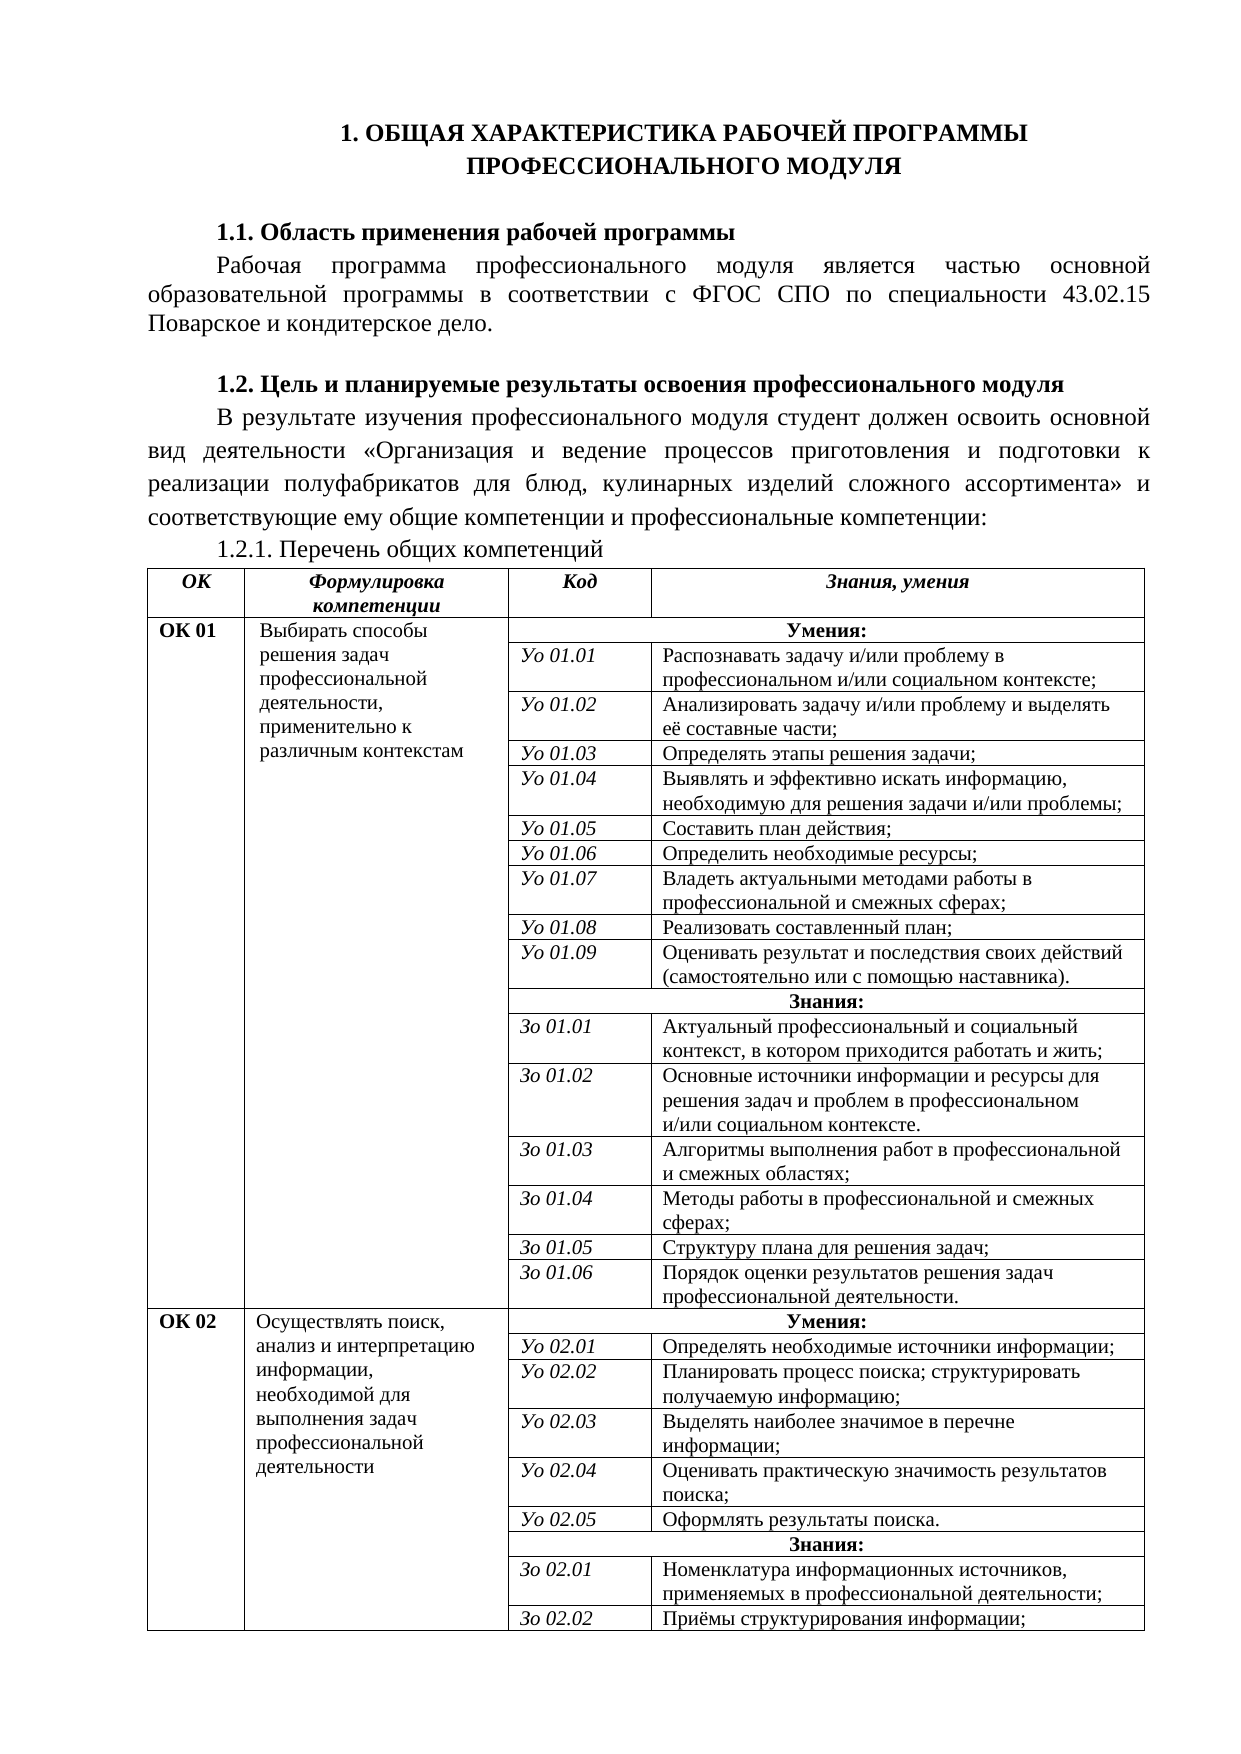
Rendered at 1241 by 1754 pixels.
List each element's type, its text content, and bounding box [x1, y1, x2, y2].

text Рабочая программа профессионального модуля является частью основной образовательной программы в соответствии с ФГОС СПО по специальности 43.02.15 Поварское и кондитерское дело. [148, 250, 1152, 336]
table_cell Знания: [509, 989, 1144, 1013]
table_cell Уо 01.07 [509, 866, 651, 914]
text 1. ОБЩАЯ ХАРАКТЕРИСТИКА РАБОЧЕЙ ПРОГРАММЫ [148, 118, 1152, 147]
table_cell Методы работы в профессиональной и смежных сферах; [652, 1186, 1144, 1234]
table_cell Приёмы структурирования информации; [652, 1606, 1144, 1630]
table_cell Уо 01.03 [509, 741, 651, 765]
table_cell ОК 02 [148, 1309, 244, 1630]
table_cell Зо 01.01 [509, 1014, 651, 1062]
text 1.2.1. Перечень общих компетенций [148, 534, 1152, 563]
table_cell Уо 01.02 [509, 692, 651, 740]
table_cell Владеть актуальными методами работы в профессиональной и смежных сферах; [652, 866, 1144, 914]
table_cell Выявлять и эффективно искать информацию, необходимую для решения задачи и/или проблемы; [652, 766, 1144, 814]
table_cell Умения: [509, 1309, 1144, 1333]
table_cell Уо 02.02 [509, 1360, 651, 1408]
table_cell Планировать процесс поиска; структурировать получаемую информацию; [652, 1360, 1144, 1408]
table_cell Уо 02.03 [509, 1409, 651, 1457]
table_cell Зо 01.06 [509, 1260, 651, 1308]
table_cell Уо 01.06 [509, 841, 651, 865]
table_header Знания, умения [652, 569, 1144, 617]
text 1.1. Область применения рабочей программы [148, 217, 1152, 246]
table_cell Определить необходимые ресурсы; [652, 841, 1144, 865]
table_cell Уо 01.04 [509, 766, 651, 814]
table_cell Определять необходимые источники информации; [652, 1334, 1144, 1358]
table_cell Порядок оценки результатов решения задач профессиональной деятельности. [652, 1260, 1144, 1308]
table_cell Знания: [509, 1532, 1144, 1556]
table_cell Уо 01.08 [509, 915, 651, 939]
table_cell Актуальный профессиональный и социальный контекст, в котором приходится работать и жить; [652, 1014, 1144, 1062]
table_cell Уо 02.05 [509, 1507, 651, 1531]
table_cell Номенклатура информационных источников, применяемых в профессиональной деятельности; [652, 1557, 1144, 1605]
table_header ОК [148, 569, 244, 617]
table_cell ОК 01 [148, 618, 244, 1308]
table_cell Зо 01.02 [509, 1064, 651, 1136]
table_cell Реализовать составленный план; [652, 915, 1144, 939]
table_cell Структуру плана для решения задач; [652, 1235, 1144, 1259]
table_cell Зо 01.04 [509, 1186, 651, 1234]
table_cell Уо 01.01 [509, 643, 651, 691]
table_cell Алгоритмы выполнения работ в профессиональной и смежных областях; [652, 1137, 1144, 1185]
table_header Код [509, 569, 651, 617]
table_cell Составить план действия; [652, 816, 1144, 839]
table_cell Определять этапы решения задачи; [652, 741, 1144, 765]
table_cell Распознавать задачу и/или проблему в профессиональном и/или социальном контексте; [652, 643, 1144, 691]
table_cell Выбирать способы решения задач профессиональной деятельности, применительно к различным контекстам [245, 618, 508, 1308]
table_cell Оценивать результат и последствия своих действий (самостоятельно или с помощью наставника). [652, 940, 1144, 988]
table_cell Анализировать задачу и/или проблему и выделять её составные части; [652, 692, 1144, 740]
text ПРОФЕССИОНАЛЬНОГО МОДУЛЯ [148, 151, 1152, 180]
table_cell Уо 01.09 [509, 940, 651, 988]
table_cell Умения: [509, 618, 1144, 642]
table_header Формулировка компетенции [245, 569, 508, 617]
table_cell Зо 01.03 [509, 1137, 651, 1185]
table_cell Уо 01.05 [509, 816, 651, 839]
table_cell Зо 02.01 [509, 1557, 651, 1605]
table_cell Основные источники информации и ресурсы для решения задач и проблем в профессиональном и/или социальном контексте. [652, 1064, 1144, 1136]
table_cell Оформлять результаты поиска. [652, 1507, 1144, 1531]
table_cell Зо 02.02 [509, 1606, 651, 1630]
table_cell Выделять наиболее значимое в перечне информации; [652, 1409, 1144, 1457]
table_cell Зо 01.05 [509, 1235, 651, 1259]
text В результате изучения профессионального модуля студент должен освоить основной вид деятельности «Организация и ведение процессов приготовления и подготовки к реализации полуфабрикатов для блюд, кулинарных изделий сложного ассортимента» и соответствующие ему общие компетенции и профессиональные компетенции: [148, 402, 1152, 530]
table_cell Уо 02.04 [509, 1458, 651, 1506]
text 1.2. Цель и планируемые результаты освоения профессионального модуля [148, 369, 1152, 398]
table_cell Оценивать практическую значимость результатов поиска; [652, 1458, 1144, 1506]
table_cell Уо 02.01 [509, 1334, 651, 1358]
table_cell Осуществлять поиск, анализ и интерпретацию информации, необходимой для выполнения задач профессиональной деятельности [245, 1309, 508, 1630]
